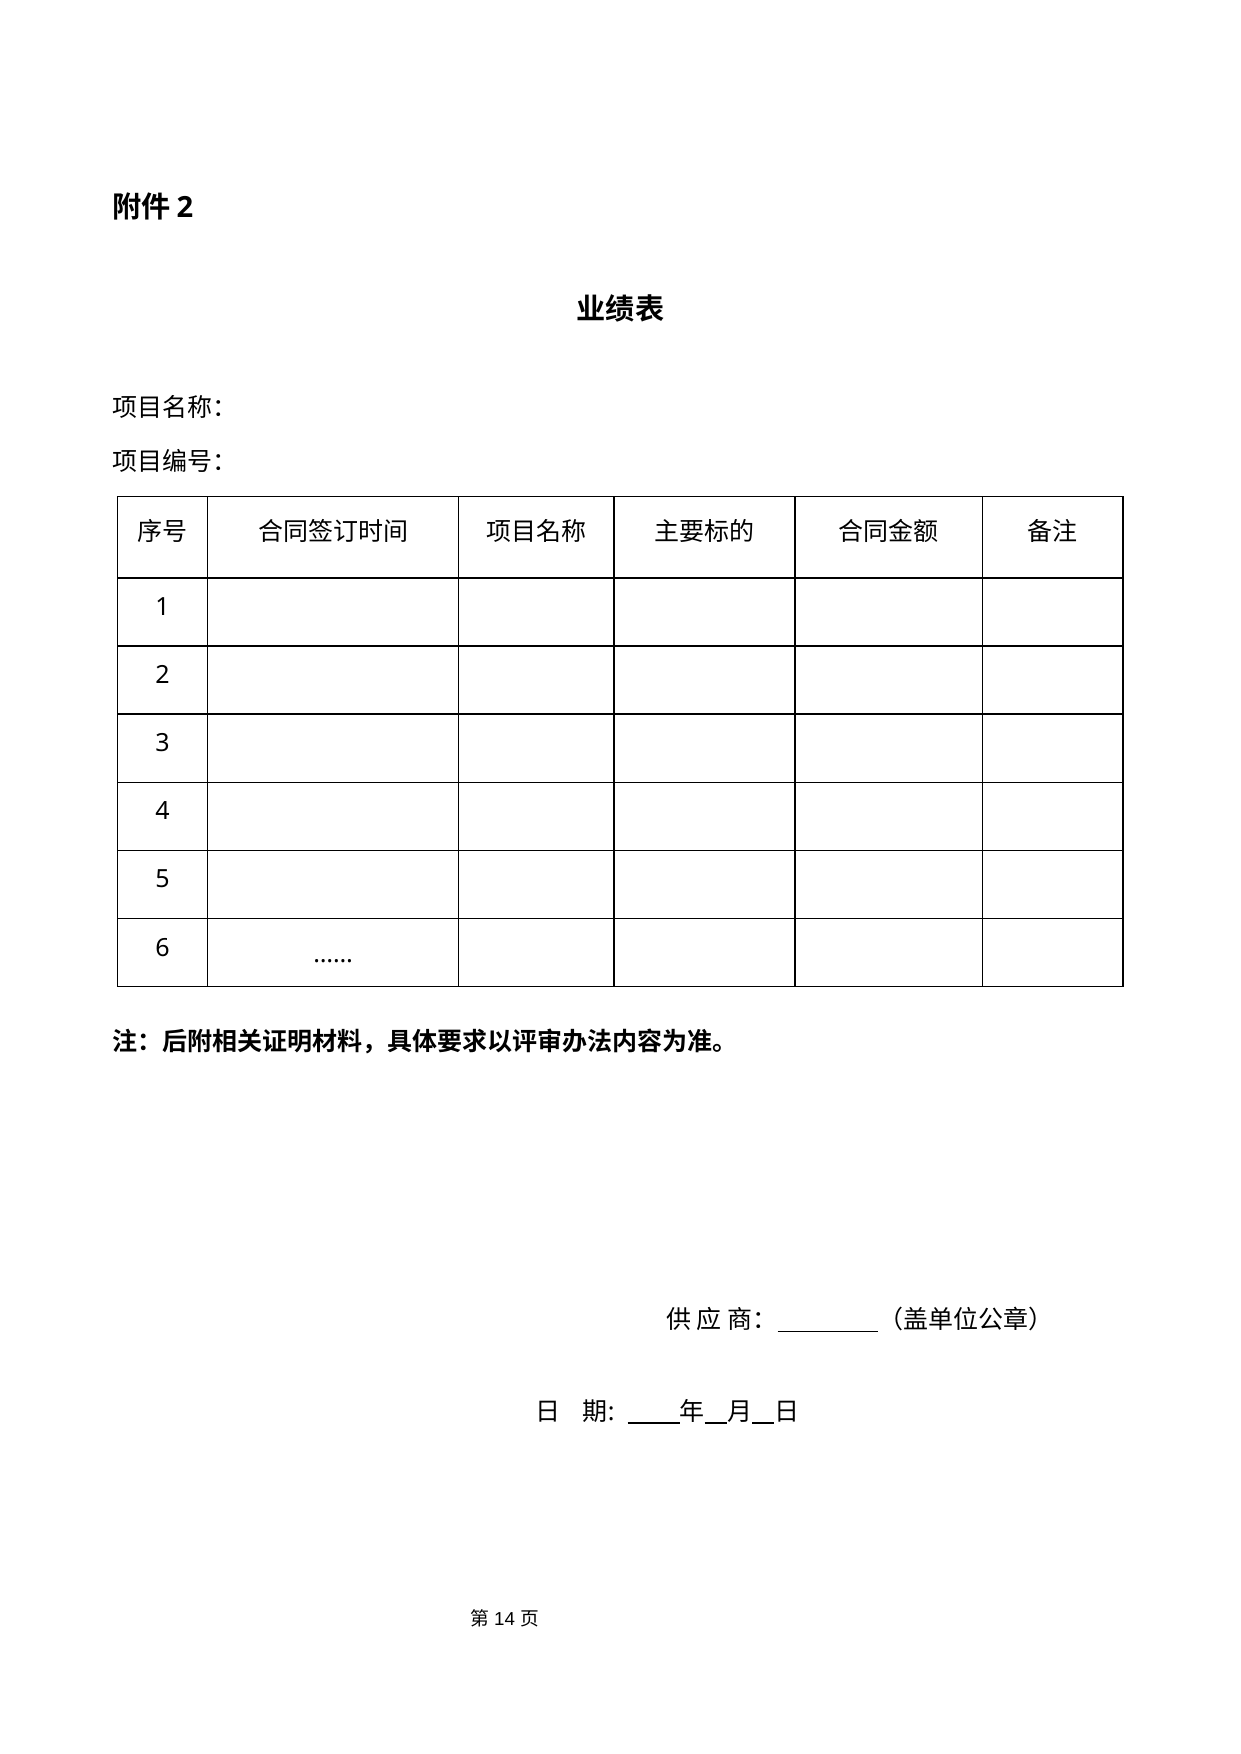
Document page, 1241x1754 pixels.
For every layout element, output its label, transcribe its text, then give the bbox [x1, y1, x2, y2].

table_cell [615, 851, 794, 918]
table_cell [459, 919, 613, 986]
table_cell [459, 579, 613, 645]
table_header 主要标的 [615, 497, 794, 577]
table_cell [208, 647, 458, 713]
table_cell [983, 783, 1122, 849]
table_header 项目名称 [459, 497, 613, 577]
table_cell [208, 783, 458, 849]
table_cell [983, 919, 1122, 986]
table_cell [615, 579, 794, 645]
table_cell [208, 851, 458, 918]
table_cell [615, 715, 794, 781]
table_cell [983, 715, 1122, 781]
table_cell 6 [118, 919, 207, 986]
table_cell [615, 919, 794, 986]
text 日 期: 年 月 日 [112, 1391, 1041, 1428]
text 附件2 [112, 184, 1128, 226]
table_cell 5 [118, 851, 207, 918]
table_header 合同金额 [796, 497, 982, 577]
table_header 合同签订时间 [208, 497, 458, 577]
table_cell [796, 783, 982, 849]
table_cell [983, 851, 1122, 918]
table_cell [983, 647, 1122, 713]
table_cell [459, 783, 613, 849]
table_cell …… [208, 919, 458, 986]
table_cell [796, 647, 982, 713]
table_cell 3 [118, 715, 207, 781]
table_cell [208, 715, 458, 781]
table_cell [459, 715, 613, 781]
table_header 备注 [983, 497, 1122, 577]
text 供 应 商： （盖单位公章） [112, 1299, 1053, 1336]
table_cell [459, 851, 613, 918]
table_cell [796, 919, 982, 986]
table_cell [615, 647, 794, 713]
table_cell [983, 579, 1122, 645]
table_cell [208, 579, 458, 645]
table_cell 4 [118, 783, 207, 849]
text 项目名称： [112, 387, 1128, 423]
text 注：后附相关证明材料，具体要求以评审办法内容为准。 [112, 1021, 1128, 1058]
table_cell 1 [118, 579, 207, 645]
table_cell [796, 851, 982, 918]
table_cell [459, 647, 613, 713]
table_cell 2 [118, 647, 207, 713]
table_header 序号 [118, 497, 207, 577]
table_cell [796, 715, 982, 781]
text 业绩表 [112, 286, 1128, 328]
table_cell [615, 783, 794, 849]
table_cell [796, 579, 982, 645]
text 项目编号： [112, 442, 1128, 478]
